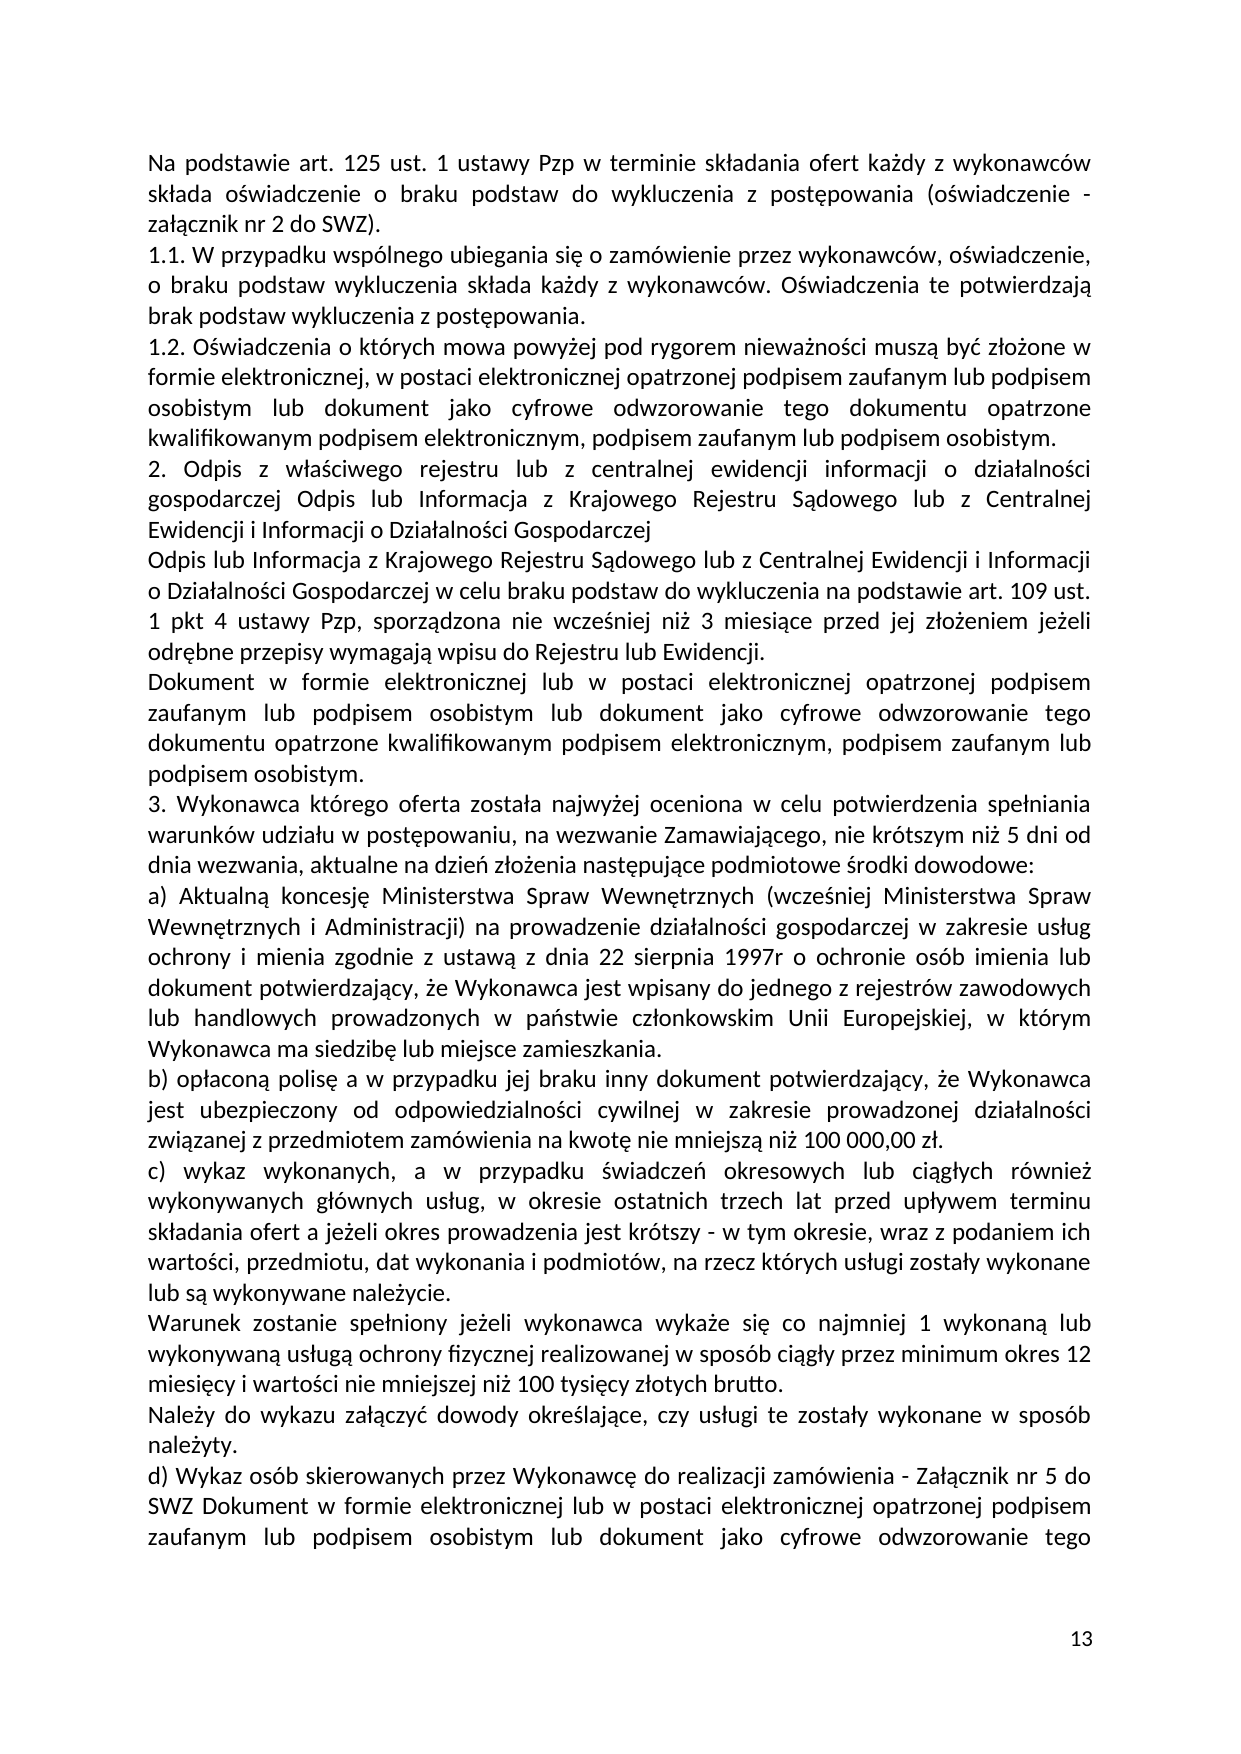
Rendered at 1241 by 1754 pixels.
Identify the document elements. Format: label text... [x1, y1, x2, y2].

text Należy do wykazu załączyć dowody określające, czy usługi te zostały wykonane w sposób należyty. [148, 1399, 1093, 1460]
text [148, 1460, 1093, 1552]
text Dokument w formie elektronicznej lub w postaci elektronicznej opatrzonej podpisem zaufanym lub podpisem osobistym lub dokument jako cyfrowe odwzorowanie tego dokumentu opatrzone kwalifikowanym podpisem elektronicznym, podpisem zaufanym lub podpisem osobistym. [148, 666, 1093, 788]
text Na podstawie art. 125 ust. 1 ustawy Pzp w terminie składania ofert każdy z wykonawców składa oświadczenie o braku podstaw do wykluczenia z postępowania (oświadczenie - załącznik nr 2 do SWZ). [148, 148, 1093, 239]
text c) wykaz wykonanych, a w przypadku świadczeń okresowych lub ciągłych również wykonywanych głównych usług, w okresie ostatnich trzech lat przed upływem terminu składania ofert a jeżeli okres prowadzenia jest krótszy - w tym okresie, wraz z podaniem ich wartości, przedmiotu, dat wykonania i podmiotów, na rzecz których usługi zostały wykonane lub są wykonywane należycie. [148, 1155, 1093, 1307]
text 3. Wykonawca którego oferta została najwyżej oceniona w celu potwierdzenia spełniania warunków udziału w postępowaniu, na wezwanie Zamawiającego, nie krótszym niż 5 dni od dnia wezwania, aktualne na dzień złożenia następujące podmiotowe środki dowodowe: [148, 788, 1093, 880]
text Odpis lub Informacja z Krajowego Rejestru Sądowego lub z Centralnej Ewidencji i Informacji o Działalności Gospodarczej w celu braku podstaw do wykluczenia na podstawie art. 109 ust. 1 pkt 4 ustawy Pzp, sporządzona nie wcześniej niż 3 miesiące przed jej złożeniem jeżeli odrębne przepisy wymagają wpisu do Rejestru lub Ewidencji. [148, 544, 1093, 666]
text Warunek zostanie spełniony jeżeli wykonawca wykaże się co najmniej 1 wykonaną lub wykonywaną usługą ochrony fizycznej realizowanej w sposób ciągły przez minimum okres 12 miesięcy i wartości nie mniejszej niż 100 tysięcy złotych brutto. [148, 1307, 1093, 1399]
text 2. Odpis z właściwego rejestru lub z centralnej ewidencji informacji o działalności gospodarczej Odpis lub Informacja z Krajowego Rejestru Sądowego lub z Centralnej Ewidencji i Informacji o Działalności Gospodarczej [148, 453, 1093, 544]
text b) opłaconą polisę a w przypadku jej braku inny dokument potwierdzający, że Wykonawca jest ubezpieczony od odpowiedzialności cywilnej w zakresie prowadzonej działalności związanej z przedmiotem zamówienia na kwotę nie mniejszą niż 100 000,00 zł. [148, 1063, 1093, 1155]
text 1.1. W przypadku wspólnego ubiegania się o zamówienie przez wykonawców, oświadczenie, o braku podstaw wykluczenia składa każdy z wykonawców. Oświadczenia te potwierdzają brak podstaw wykluczenia z postępowania. [148, 239, 1093, 331]
text a) Aktualną koncesję Ministerstwa Spraw Wewnętrznych (wcześniej Ministerstwa Spraw Wewnętrznych i Administracji) na prowadzenie działalności gospodarczej w zakresie usług ochrony i mienia zgodnie z ustawą z dnia 22 sierpnia 1997r o ochronie osób imienia lub dokument potwierdzający, że Wykonawca jest wpisany do jednego z rejestrów zawodowych lub handlowych prowadzonych w państwie członkowskim Unii Europejskiej, w którym Wykonawca ma siedzibę lub miejsce zamieszkania. [148, 880, 1093, 1063]
text 1.2. Oświadczenia o których mowa powyżej pod rygorem nieważności muszą być złożone w formie elektronicznej, w postaci elektronicznej opatrzonej podpisem zaufanym lub podpisem osobistym lub dokument jako cyfrowe odwzorowanie tego dokumentu opatrzone kwalifikowanym podpisem elektronicznym, podpisem zaufanym lub podpisem osobistym. [148, 331, 1093, 453]
